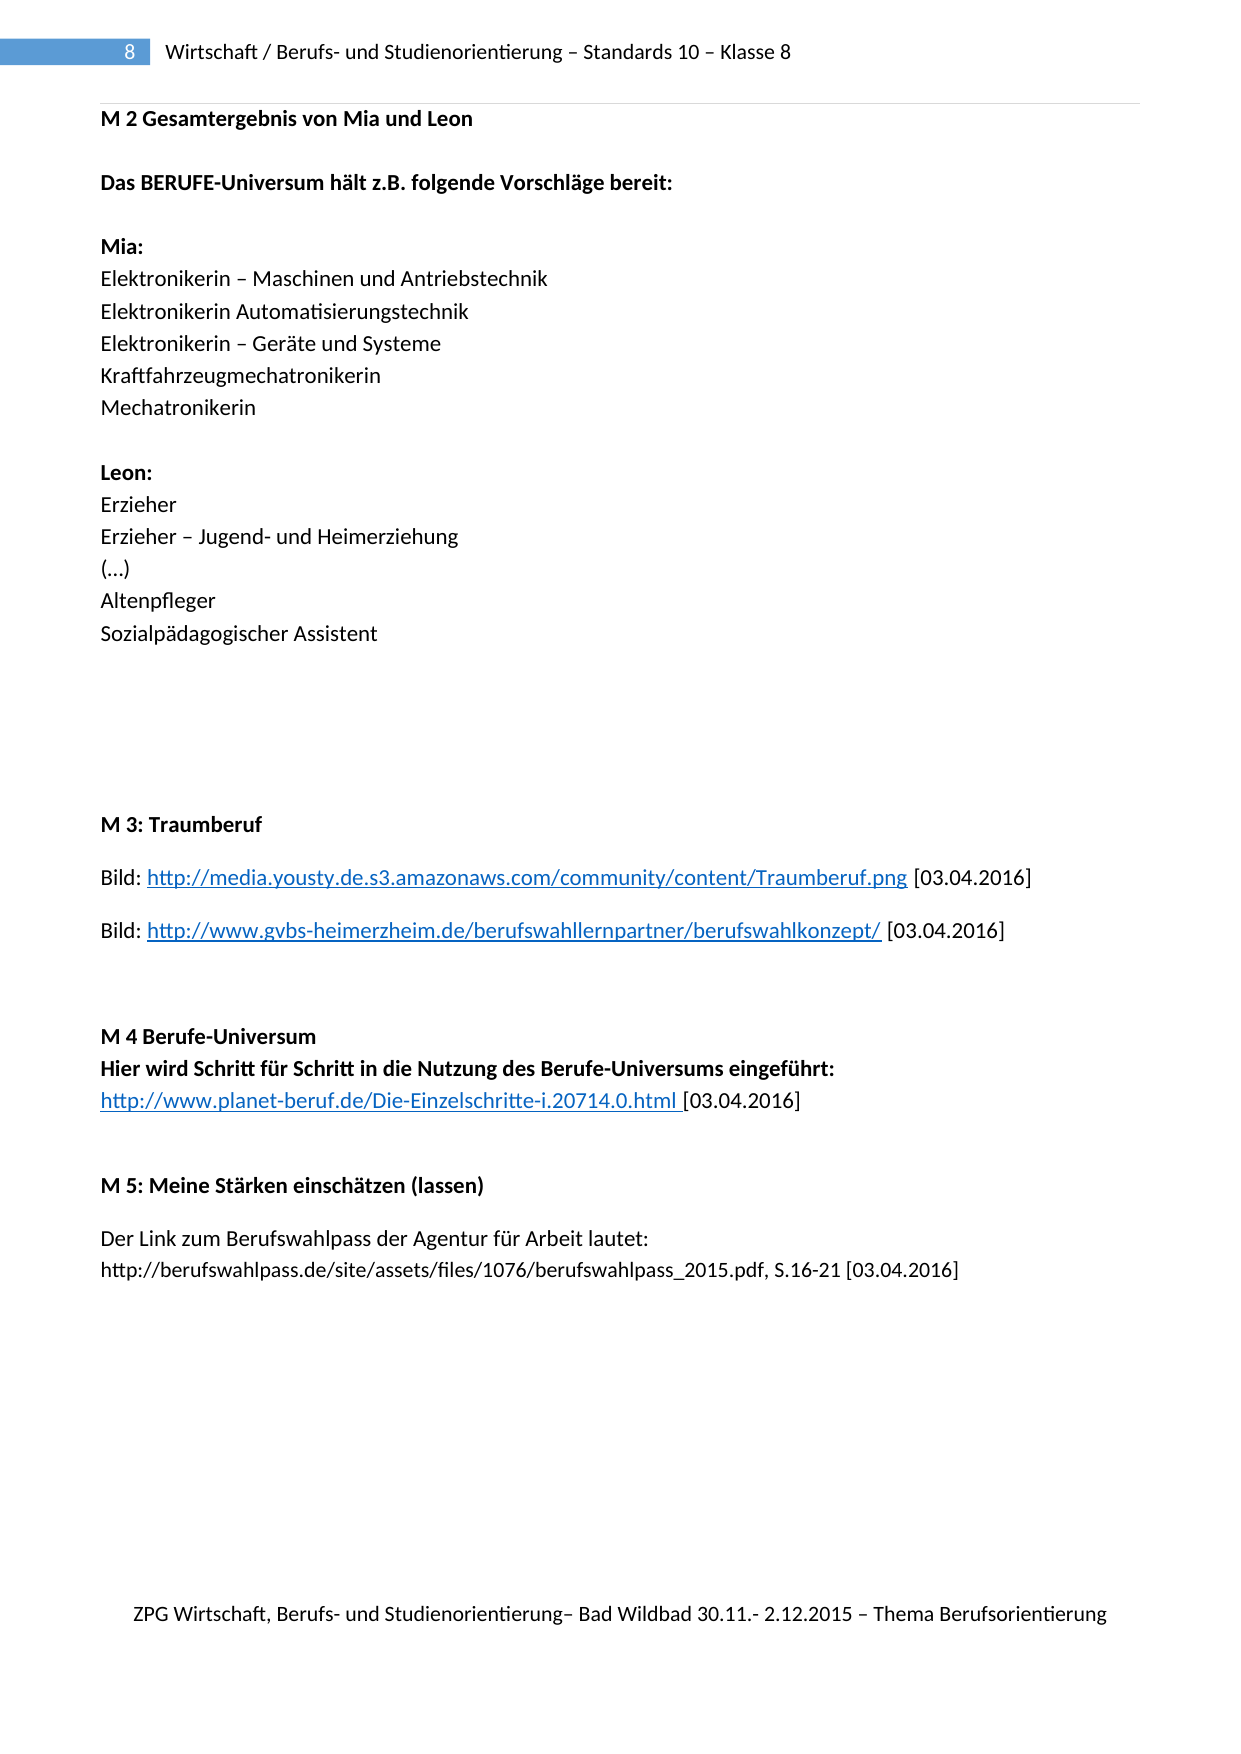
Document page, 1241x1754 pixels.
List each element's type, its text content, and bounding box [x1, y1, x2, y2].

text Elektronikerin Automatisierungstechnik [100, 297, 1140, 325]
text M 4 Berufe-Universum [100, 1022, 1140, 1050]
text Elektronikerin – Maschinen und Antriebstechnik [100, 264, 1140, 293]
text Erzieher – Jugend- und Heimerziehung [100, 522, 1140, 550]
text Der Link zum Berufswahlpass der Agentur für Arbeit lautet: http://berufswahlpass.de/site/assets/files/1076/berufswahlpass_2015.pdf, S.16-21 [03.04.2016] [100, 1224, 1140, 1283]
text M 2 Gesamtergebnis von Mia und Leon [100, 104, 1140, 132]
text Kraftfahrzeugmechatronikerin [100, 361, 1140, 389]
text Erzieher [100, 490, 1140, 518]
text http://www.planet-beruf.de/Die-Einzelschritte-i.20714.0.html [03.04.2016] [100, 1086, 1140, 1114]
text M 3: Traumberuf [100, 810, 1140, 838]
text Elektronikerin – Geräte und Systeme [100, 329, 1140, 357]
text Das BERUFE-Universum hält z.B. folgende Vorschläge bereit: [100, 168, 1140, 196]
text Sozialpädagogischer Assistent [100, 619, 1140, 647]
text Mia: [100, 232, 1140, 260]
text Mechatronikerin [100, 393, 1140, 421]
text Hier wird Schritt für Schritt in die Nutzung des Berufe-Universums eingeführt: [100, 1054, 1140, 1082]
text Bild: http://www.gvbs-heimerzheim.de/berufswahllernpartner/berufswahlkonzept/ [03.04.2016] [100, 916, 1140, 944]
text Leon: [100, 458, 1140, 486]
text Altenpfleger [100, 586, 1140, 614]
text Bild: http://media.yousty.de.s3.amazonaws.com/community/content/Traumberuf.png [03.04.2016] [100, 863, 1140, 891]
text M 5: Meine Stärken einschätzen (lassen) [100, 1172, 1140, 1199]
text (…) [100, 554, 1140, 582]
